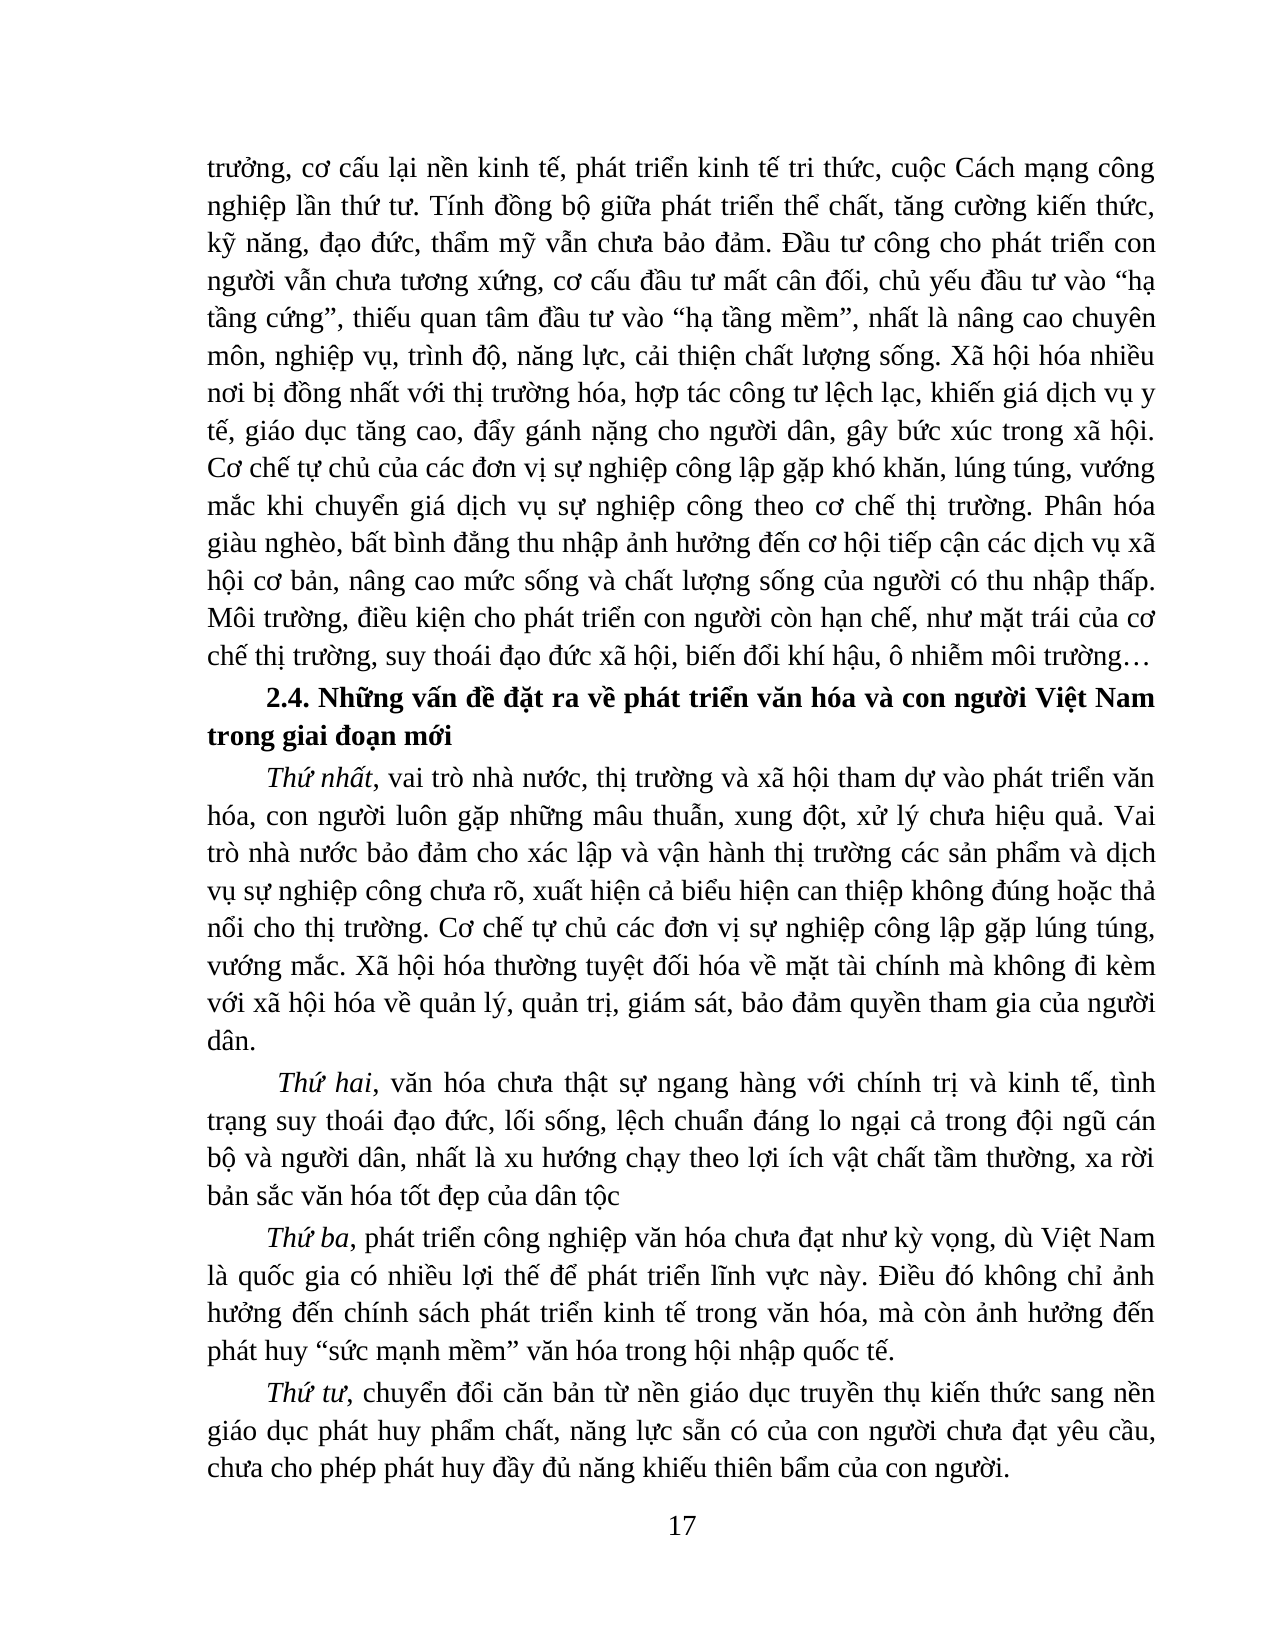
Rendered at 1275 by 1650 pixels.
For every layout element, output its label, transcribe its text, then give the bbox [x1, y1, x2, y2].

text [207, 148, 1157, 673]
text 2.4. Những vấn đề đặt ra về phát triển văn hóa và con người Việt Nam trong giai đoạn mới [207, 678, 1157, 753]
text Thứ tư, chuyển đổi căn bản từ nền giáo dục truyền thụ kiến thức sang nền giáo dục phát huy phẩm chất, năng lực sẵn có của con người chưa đạt yêu cầu, chưa cho phép phát huy đầy đủ năng khiếu thiên bẩm của con người. [207, 1373, 1157, 1485]
text Thứ ba, phát triển công nghiệp văn hóa chưa đạt như kỳ vọng, dù Việt Nam là quốc gia có nhiều lợi thế để phát triển lĩnh vực này. Điều đó không chỉ ảnh hưởng đến chính sách phát triển kinh tế trong văn hóa, mà còn ảnh hưởng đến phát huy “sức mạnh mềm” văn hóa trong hội nhập quốc tế. [207, 1218, 1157, 1368]
text Thứ nhất, vai trò nhà nước, thị trường và xã hội tham dự vào phát triển văn hóa, con người luôn gặp những mâu thuẫn, xung đột, xử lý chưa hiệu quả. Vai trò nhà nước bảo đảm cho xác lập và vận hành thị trường các sản phẩm và dịch vụ sự nghiệp công chưa rõ, xuất hiện cả biểu hiện can thiệp không đúng hoặc thả nổi cho thị trường. Cơ chế tự chủ các đơn vị sự nghiệp công lập gặp lúng túng, vướng mắc. Xã hội hóa thường tuyệt đối hóa về mặt tài chính mà không đi kèm với xã hội hóa về quản lý, quản trị, giám sát, bảo đảm quyền tham gia của người dân. [207, 758, 1157, 1058]
text Thứ hai, văn hóa chưa thật sự ngang hàng với chính trị và kinh tế, tình trạng suy thoái đạo đức, lối sống, lệch chuẩn đáng lo ngại cả trong đội ngũ cán bộ và người dân, nhất là xu hướng chạy theo lợi ích vật chất tầm thường, xa rời bản sắc văn hóa tốt đẹp của dân tộc [207, 1063, 1157, 1213]
